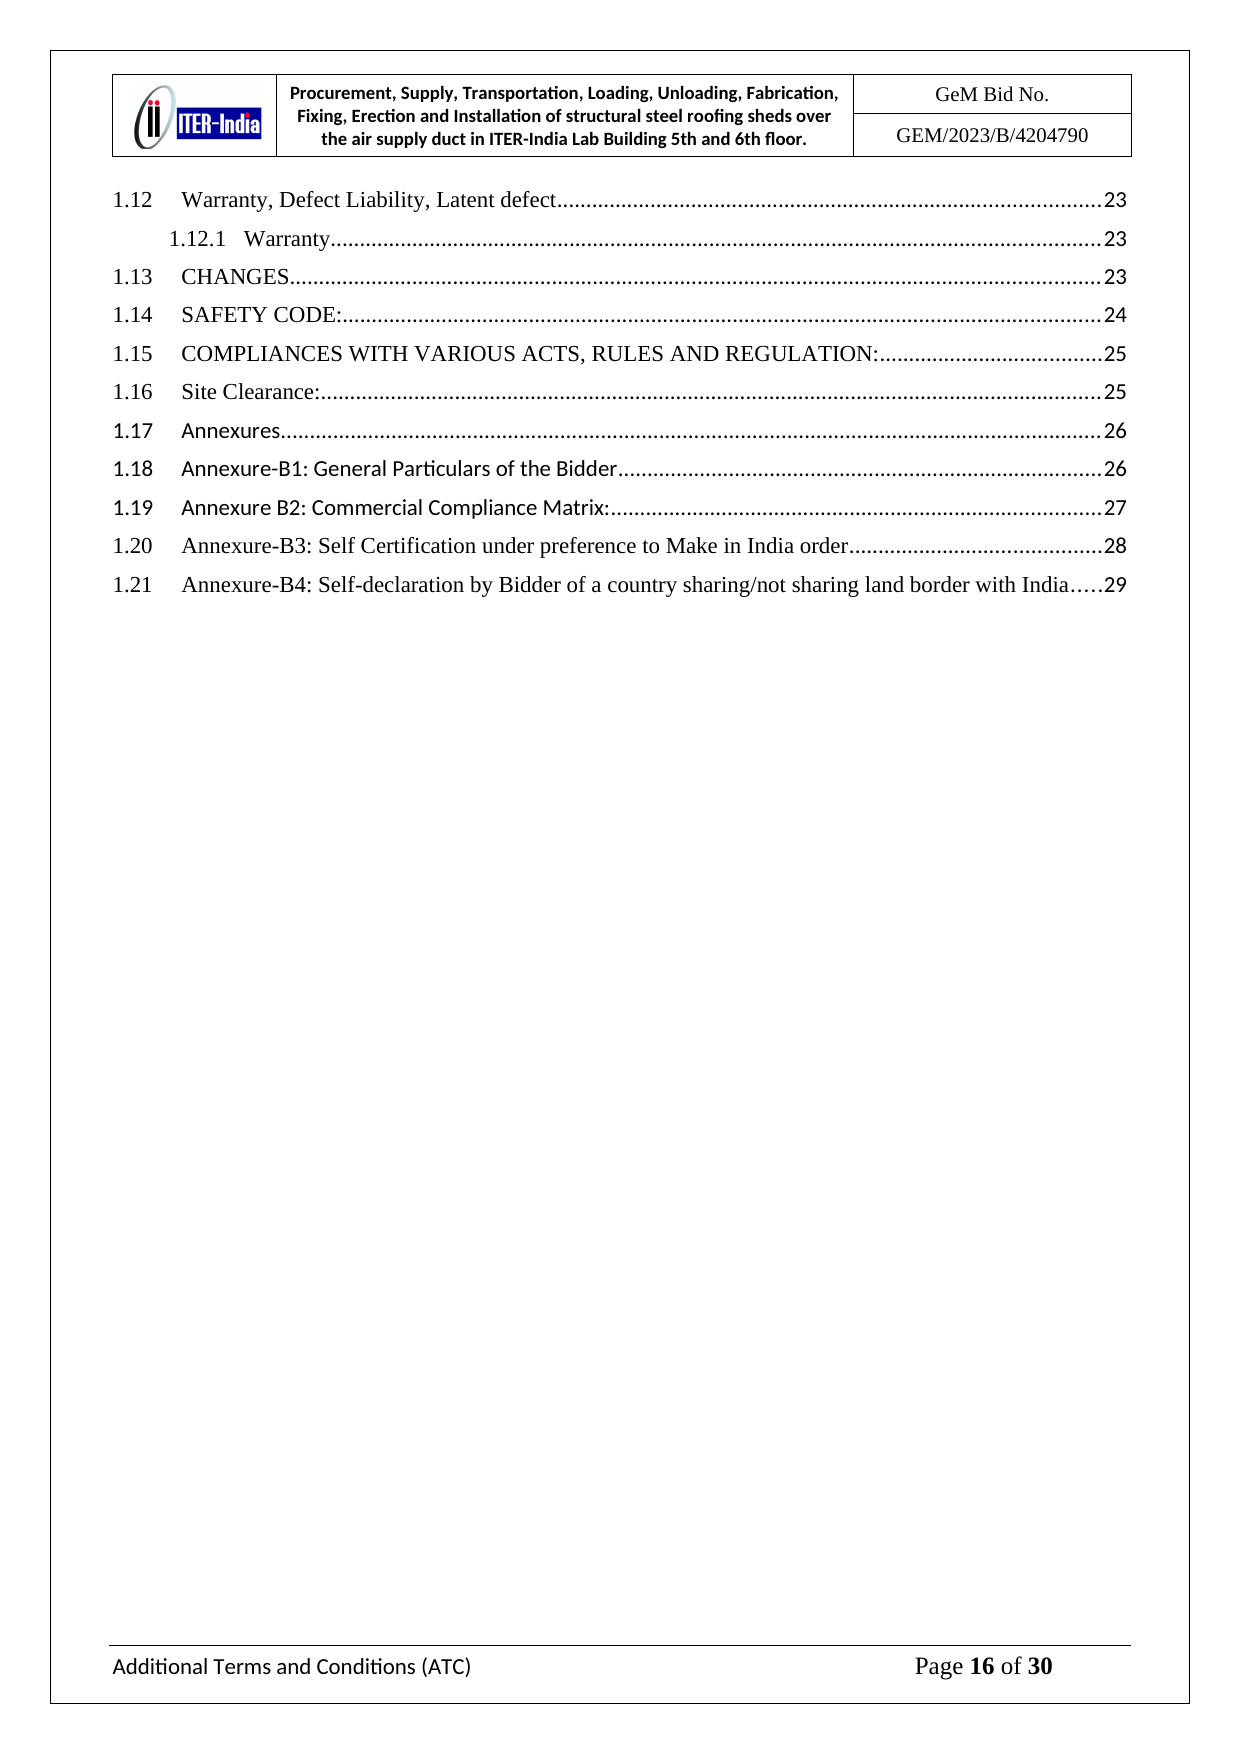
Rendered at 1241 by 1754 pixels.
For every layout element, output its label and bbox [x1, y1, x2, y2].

picture [132, 83, 263, 149]
